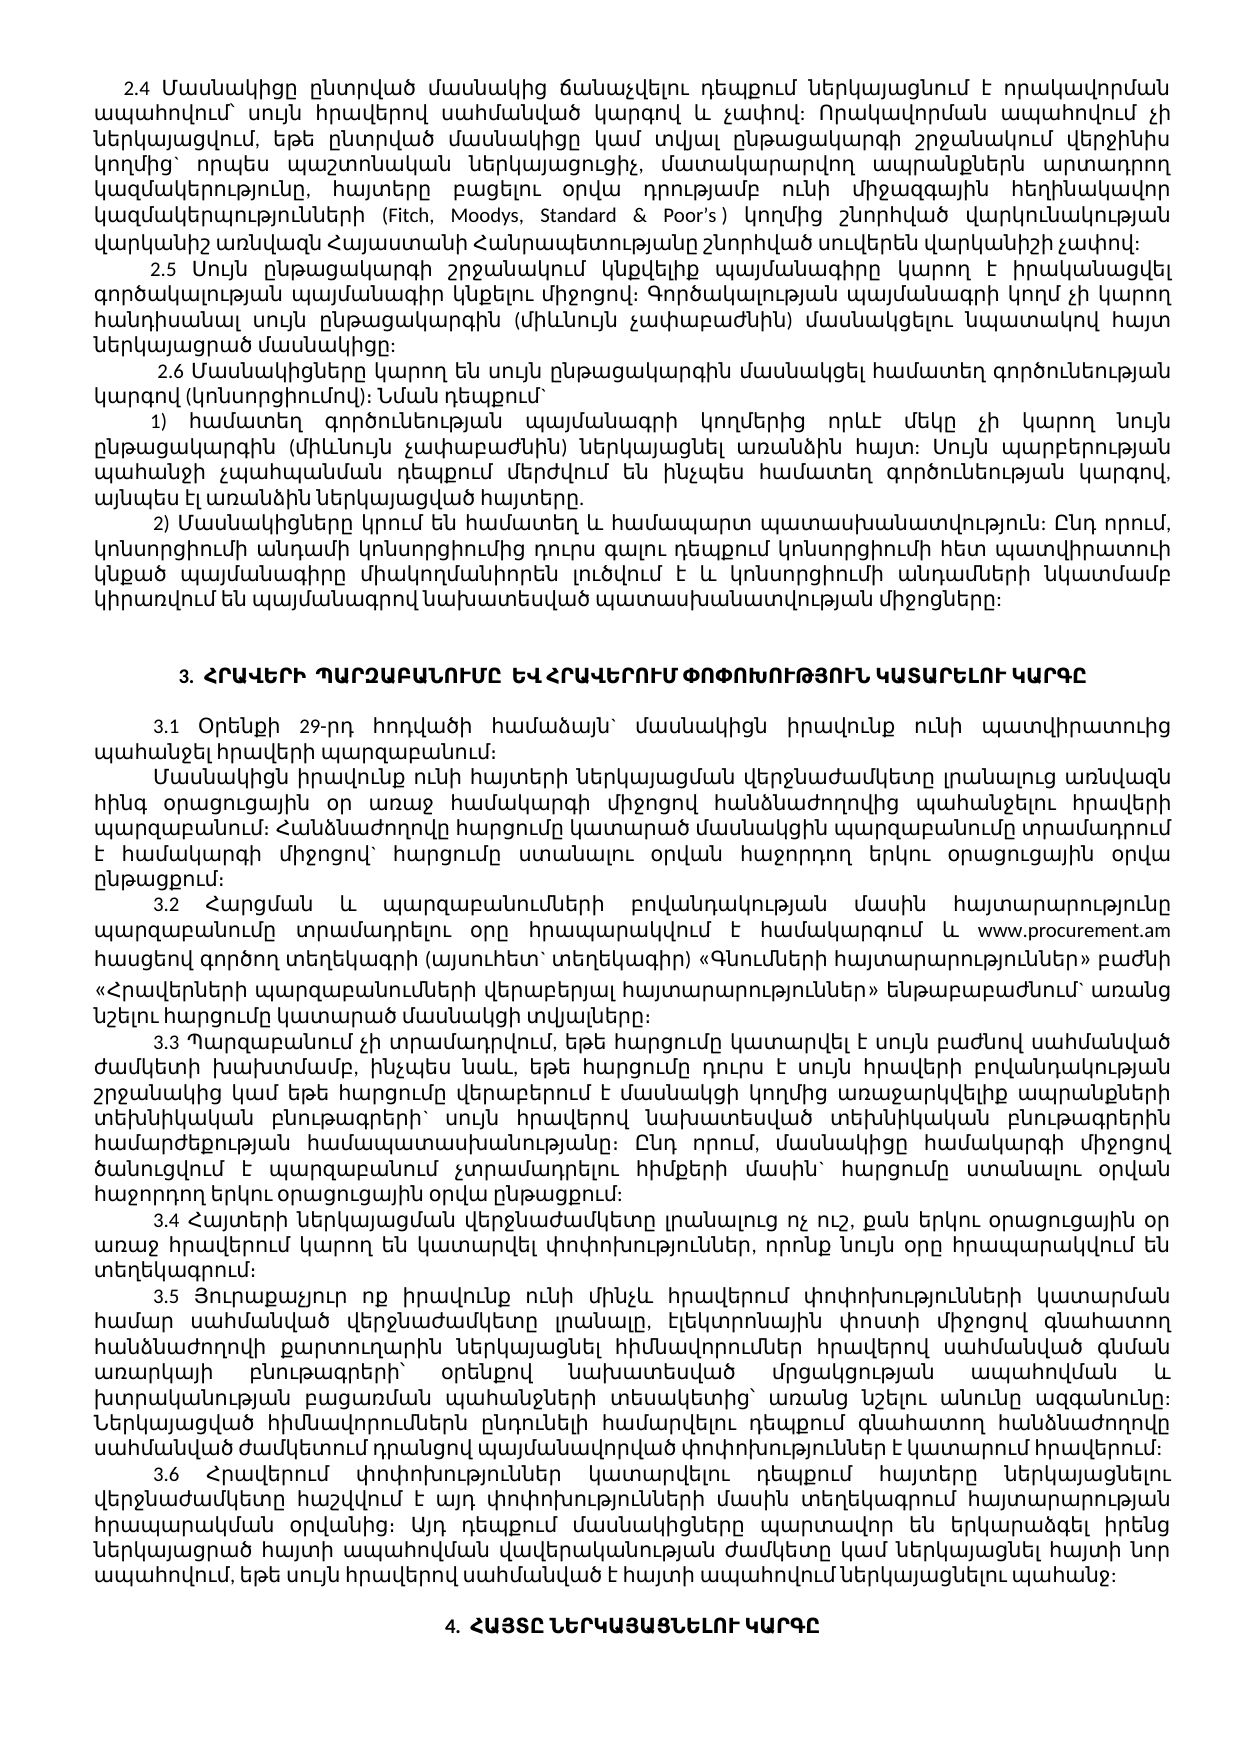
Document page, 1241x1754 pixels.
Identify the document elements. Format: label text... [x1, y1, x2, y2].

text 3.6 Հրավերում փոփոխություններ կատարվելու դեպքում հայտերը ներկայացնելու վերջնաժամկետը հաշվվում է այդ փոփոխությունների մասին տեղեկագրում հայտարարության հրապարակման օրվանից։ Այդ դեպքում մասնակիցները պարտավոր են երկարաձգել իրենց ներկայացրած հայտի ապահովման վավերականության ժամկետը կամ ներկայացնել հայտի նոր ապահովում, եթե սույն հրավերով սահմանված է հայտի ապահովում ներկայացնելու պահանջ: [94, 1461, 1171, 1588]
text 2.5 Սույն ընթացակարգի շրջանակում կնքվելիք պայմանագիրը կարող է իրականացվել գործակալության պայմանագիր կնքելու միջոցով։ Գործակալության պայմանագրի կողմ չի կարող հանդիսանալ սույն ընթացակարգին (միևնույն չափաբաժնին) մասնակցելու նպատակով հայտ ներկայացրած մասնակիցը: [94, 256, 1171, 358]
text 1) համատեղ գործունեության պայմանագրի կողմերից որևէ մեկը չի կարող նույն ընթացակարգին (միևնույն չափաբաժնին) ներկայացնել առանձին հայտ: Սույն պարբերության պահանջի չպահպանման դեպքում մերժվում են ինչպես համատեղ գործունեության կարգով, այնպես էլ առանձին ներկայացված հայտերը. [94, 409, 1171, 510]
text 3.2 Հարցման և պարզաբանումների բովանդակության մասին հայտարարությունը պարզաբանումը տրամադրելու օրը հրապարակվում է համակարգում և www.procurement.am հասցեով գործող տեղեկագրի (այսուհետ` տեղեկագիր) «Գնումների հայտարարություններ» բաժնի «Հրավերների պարզաբանումների վերաբերյալ հայտարարություններ» ենթաբաբաժնում` առանց նշելու հարցումը կատարած մասնակցի տվյալները։ [94, 892, 1171, 1029]
text 2.6 Մասնակիցները կարող են սույն ընթացակարգին մասնակցել համատեղ գործունեության կարգով (կոնսորցիումով)։ Նման դեպքում` [94, 358, 1171, 409]
text 3.4 Հայտերի ներկայացման վերջնաժամկետը լրանալուց ոչ ուշ, քան երկու օրացուցային օր առաջ հրավերում կարող են կատարվել փոփոխություններ, որոնք նույն օրը հրապարակվում են տեղեկագրում։ [94, 1207, 1171, 1283]
text 3.3 Պարզաբանում չի տրամադրվում, եթե հարցումը կատարվել է սույն բաժնով սահմանված ժամկետի խախտմամբ, ինչպես նաև, եթե հարցումը դուրս է սույն հրավերի բովանդակության շրջանակից կամ եթե հարցումը վերաբերում է մասնակցի կողմից առաջարկվելիք ապրանքների տեխնիկական բնութագրերի` սույն հրավերով նախատեսված տեխնիկական բնութագրերին համարժեքության համապատասխանությանը։ Ընդ որում, մասնակիցը համակարգի միջոցով ծանուցվում է պարզաբանում չտրամադրելու հիմքերի մասին` հարցումը ստանալու օրվան հաջորդող երկու օրացուցային օրվա ընթացքում: [94, 1029, 1171, 1207]
text Մասնակիցն իրավունք ունի հայտերի ներկայացման վերջնաժամկետը լրանալուց առնվազն հինգ օրացուցային օր առաջ համակարգի միջոցով հանձնաժողովից պահանջելու հրավերի պարզաբանում։ Հանձնաժողովը հարցումը կատարած մասնակցին պարզաբանումը տրամադրում է համակարգի միջոցով` հարցումը ստանալու օրվան հաջորդող երկու օրացուցային օրվա ընթացքում։ [94, 764, 1171, 892]
text 3.5 Յուրաքաչյուր ոք իրավունք ունի մինչև հրավերում փոփոխությունների կատարման համար սահմանված վերջնաժամկետը լրանալը, էլեկտրոնային փոստի միջոցով գնահատող հանձնաժողովի քարտուղարին ներկայացնել հիմնավորումներ հրավերով սահմանված գնման առարկայի բնութագրերի՝ օրենքով նախատեսված մրցակցության ապահովման և խտրականության բացառման պահանջների տեսակետից՝ առանց նշելու անունը ազգանունը: Ներկայացված հիմնավորումներն ընդունելի համարվելու դեպքում գնահատող հանձնաժողովը սահմանված ժամկետում դրանցով պայմանավորված փոփոխություններ է կատարում հրավերում: [94, 1283, 1171, 1461]
text 3.1 Օրենքի 29-րդ հոդվածի համաձայն` մասնակիցն իրավունք ունի պատվիրատուից պահանջել հրավերի պարզաբանում։ [94, 714, 1171, 764]
text 4. ՀԱՅՏԸ ՆԵՐԿԱՅԱՑՆԵԼՈՒ ԿԱՐԳԸ [94, 1613, 1171, 1639]
text 3. ՀՐԱՎԵՐԻ ՊԱՐԶԱԲԱՆՈՒՄԸ ԵՎ ՀՐԱՎԵՐՈՒՄ ՓՈՓՈԽՈՒԹՅՈՒՆ ԿԱՏԱՐԵԼՈՒ ԿԱՐԳԸ [94, 663, 1171, 688]
text 2) Մասնակիցները կրում են համատեղ և համապարտ պատասխանատվություն: Ընդ որում, կոնսորցիումի անդամի կոնսորցիումից դուրս գալու դեպքում կոնսորցիումի հետ պատվիրատուի կնքած պայմանագիրը միակողմանիորեն լուծվում է և կոնսորցիումի անդամների նկատմամբ կիրառվում են պայմանագրով նախատեսված պատասխանատվության միջոցները: [94, 510, 1171, 612]
text 2.4 Մասնակիցը ընտրված մասնակից ճանաչվելու դեպքում ներկայացնում է որակավորման ապահովում՝ սույն հրավերով սահմանված կարգով և չափով: Որակավորման ապահովում չի ներկայացվում, եթե ընտրված մասնակիցը կամ տվյալ ընթացակարգի շրջանակում վերջինիս կողմից` որպես պաշտոնական ներկայացուցիչ, մատակարարվող ապրանքներն արտադրող կազմակերությունը, հայտերը բացելու օրվա դրությամբ ունի միջազգային հեղինակավոր կազմակերպությունների (Fitch, Moodys, Standard & Poor’s ) կողմից շնորհված վարկունակության վարկանիշ առնվազն Հայաստանի Հանրապետությանը շնորհված սուվերեն վարկանիշի չափով: [94, 75, 1171, 256]
